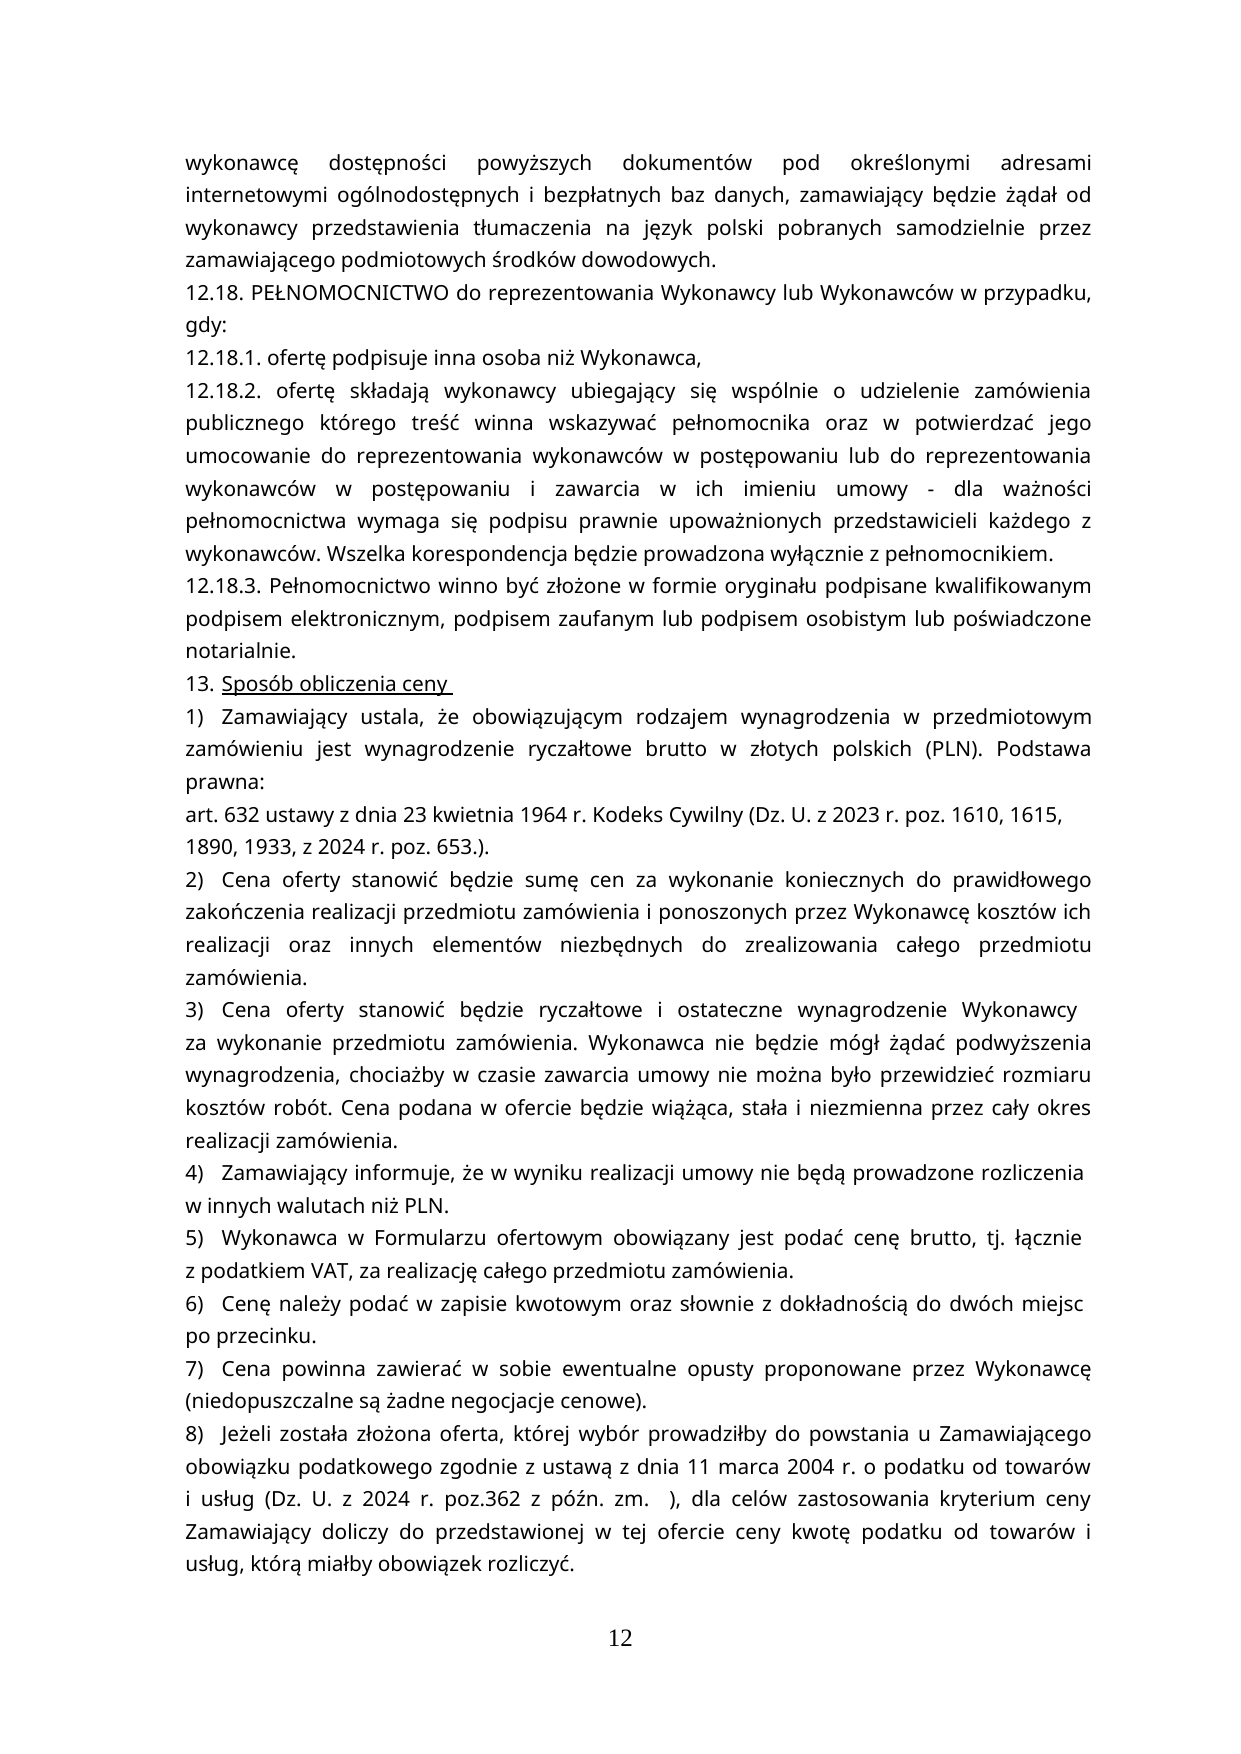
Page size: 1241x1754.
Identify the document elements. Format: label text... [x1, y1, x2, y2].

text 12.18.3. Pełnomocnictwo winno być złożone w formie oryginału podpisane kwalifikowanym podpisem elektronicznym, podpisem zaufanym lub podpisem osobistym lub poświadczone notarialnie. [185, 571, 1093, 665]
text 8) Jeżeli została złożona oferta, której wybór prowadziłby do powstania u Zamawiającego obowiązku podatkowego zgodnie z ustawą z dnia 11 marca 2004 r. o podatku od towarów i usług (Dz. U. z 2024 r. poz.362 z późn. zm. ), dla celów zastosowania kryterium ceny Zamawiający doliczy do przedstawionej w tej ofercie ceny kwotę podatku od towarów i usług, którą miałby obowiązek rozliczyć. [185, 1419, 1093, 1578]
text 3) Cena oferty stanowić będzie ryczałtowe i ostateczne wynagrodzenie Wykonawcy za wykonanie przedmiotu zamówienia. Wykonawca nie będzie mógł żądać podwyższenia wynagrodzenia, chociażby w czasie zawarcia umowy nie można było przewidzieć rozmiaru kosztów robót. Cena podana w ofercie będzie wiążąca, stała i niezmienna przez cały okres realizacji zamówienia. [185, 995, 1093, 1154]
text 1) Zamawiający ustala, że obowiązującym rodzajem wynagrodzenia w przedmiotowym zamówieniu jest wynagrodzenie ryczałtowe brutto w złotych polskich (PLN). Podstawa prawna: art. 632 ustawy z dnia 23 kwietnia 1964 r. Kodeks Cywilny (Dz. U. z 2023 r. poz. 1610, 1615, [185, 702, 1093, 828]
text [185, 148, 1093, 274]
text 5) Wykonawca w Formularzu ofertowym obowiązany jest podać cenę brutto, tj. łącznie z podatkiem VAT, za realizację całego przedmiotu zamówienia. [185, 1223, 1093, 1284]
text 6) Cenę należy podać w zapisie kwotowym oraz słownie z dokładnością do dwóch miejsc po przecinku. [185, 1289, 1093, 1350]
text 7) Cena powinna zawierać w sobie ewentualne opusty proponowane przez Wykonawcę (niedopuszczalne są żadne negocjacje cenowe). [185, 1354, 1093, 1415]
text 12.18. PEŁNOMOCNICTWO do reprezentowania Wykonawcy lub Wykonawców w przypadku, gdy: [185, 278, 1093, 339]
text 12.18.1. ofertę podpisuje inna osoba niż Wykonawca, [185, 343, 1093, 372]
text 13. Sposób obliczenia ceny [185, 669, 1093, 698]
text 2) Cena oferty stanowić będzie sumę cen za wykonanie koniecznych do prawidłowego zakończenia realizacji przedmiotu zamówienia i ponoszonych przez Wykonawcę kosztów ich realizacji oraz innych elementów niezbędnych do zrealizowania całego przedmiotu zamówienia. [185, 865, 1093, 991]
text 12.18.2. ofertę składają wykonawcy ubiegający się wspólnie o udzielenie zamówienia publicznego którego treść winna wskazywać pełnomocnika oraz w potwierdzać jego umocowanie do reprezentowania wykonawców w postępowaniu lub do reprezentowania wykonawców w postępowaniu i zawarcia w ich imieniu umowy - dla ważności pełnomocnictwa wymaga się podpisu prawnie upoważnionych przedstawicieli każdego z wykonawców. Wszelka korespondencja będzie prowadzona wyłącznie z pełnomocnikiem. [185, 376, 1093, 567]
text 4) Zamawiający informuje, że w wyniku realizacji umowy nie będą prowadzone rozliczenia w innych walutach niż PLN. [185, 1158, 1093, 1219]
text 1890, 1933, z 2024 r. poz. 653.). [185, 832, 1093, 861]
